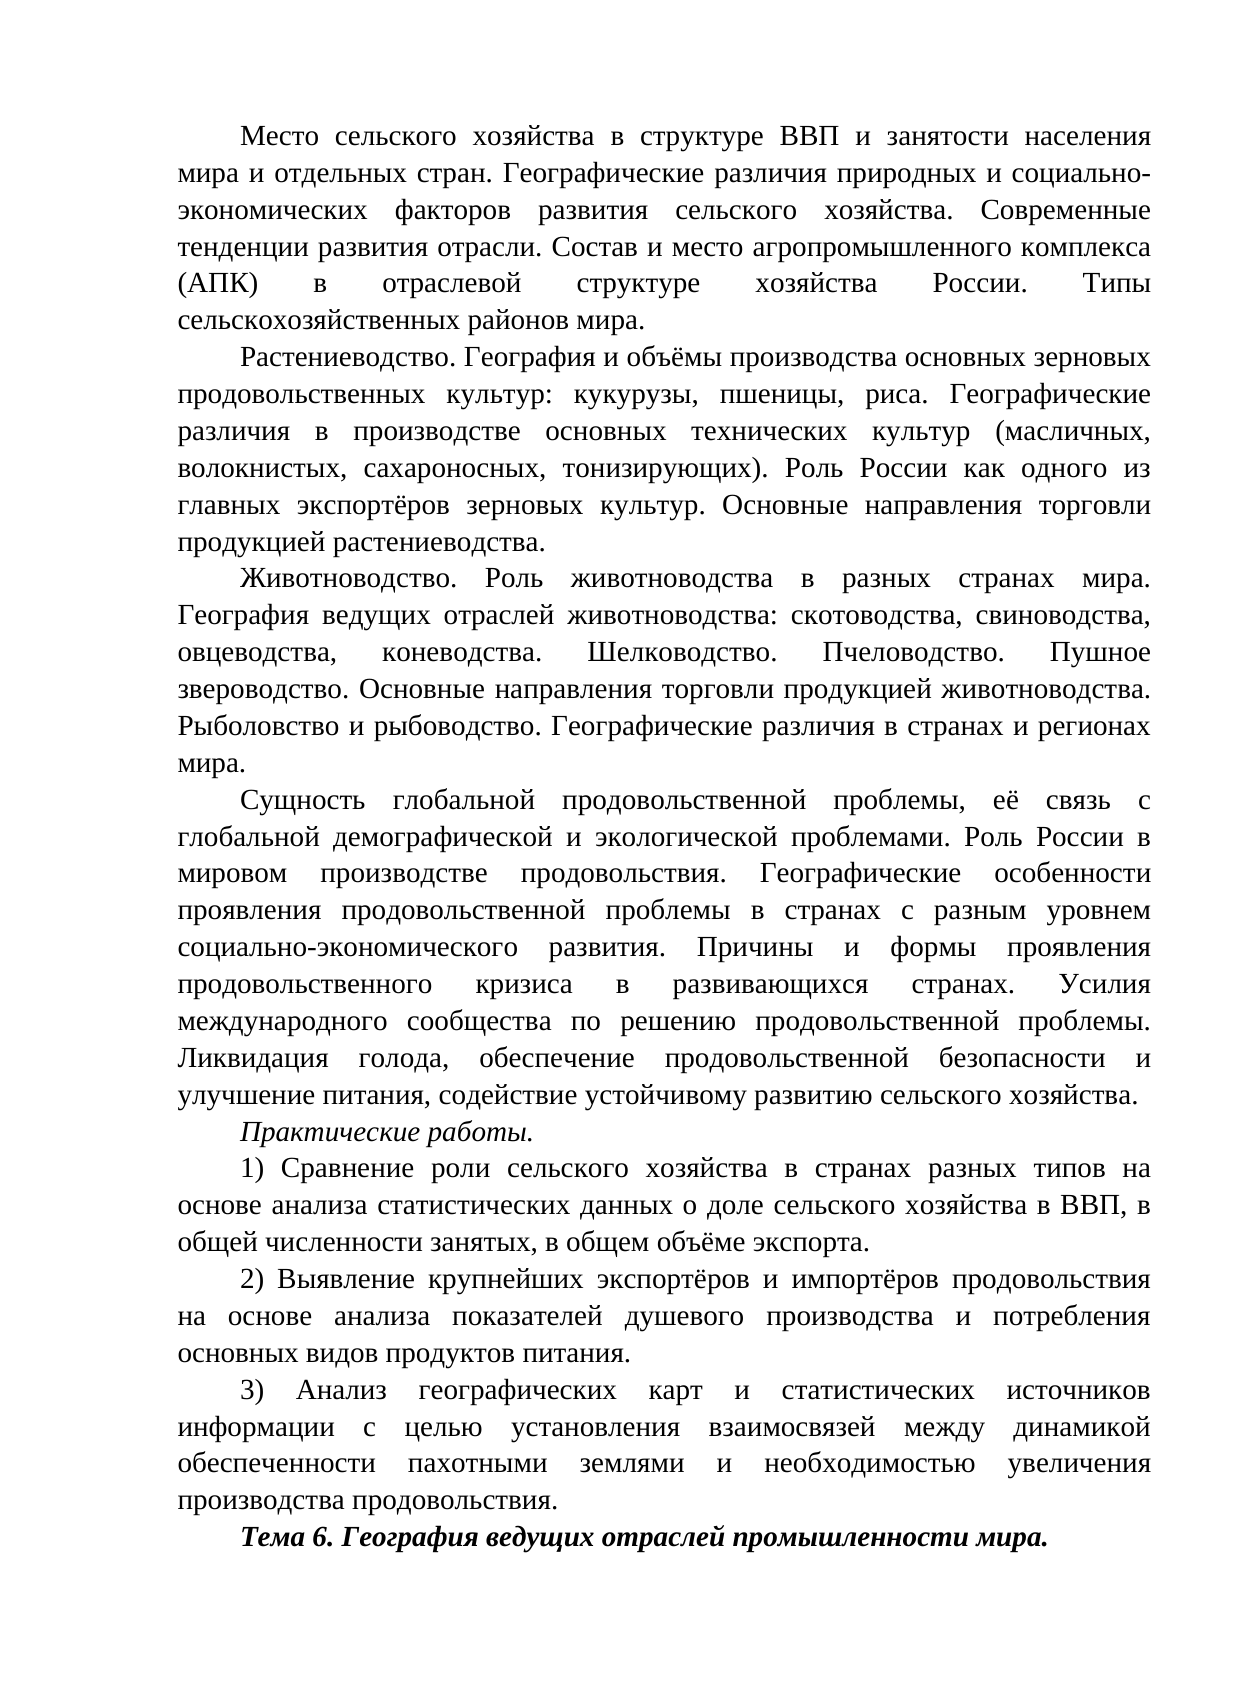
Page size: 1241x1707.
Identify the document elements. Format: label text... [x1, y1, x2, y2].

text 1) Сравнение роли сельского хозяйства в странах разных типов на основе анализа статистических данных о доле сельского хозяйства в ВВП, в общей численности занятых, в общем объёме экспорта. [177, 1151, 1152, 1258]
text Растениеводство. География и объёмы производства основных зерновых продовольственных культур: кукурузы, пшеницы, риса. Географические различия в производстве основных технических культур (масличных, волокнистых, сахароносных, тонизирующих). Роль России как одного из главных экспортёров зерновых культур. Основные направления торговли продукцией растениеводства. [177, 339, 1152, 557]
text Животноводство. Роль животноводства в разных странах мира. География ведущих отраслей животноводства: скотоводства, свиноводства, овцеводства, коневодства. Шелководство. Пчеловодство. Пушное звероводство. Основные направления торговли продукцией животноводства. Рыболовство и рыбоводство. Географические различия в странах и регионах мира. [177, 561, 1152, 778]
text 2) Выявление крупнейших экспортёров и импортёров продовольствия на основе анализа показателей душевого производства и потребления основных видов продуктов питания. [177, 1261, 1152, 1368]
text Сущность глобальной продовольственной проблемы, её связь с глобальной демографической и экологической проблемами. Роль России в мировом производстве продовольствия. Географические особенности проявления продовольственной проблемы в странах с разным уровнем социально-экономического развития. Причины и формы проявления продовольственного кризиса в развивающихся странах. Усилия международного сообщества по решению продовольственной проблемы. Ликвидация голода, обеспечение продовольственной безопасности и улучшение питания, содействие устойчивому развитию сельского хозяйства. [177, 782, 1152, 1110]
text 3) Анализ географических карт и статистических источников информации с целью установления взаимосвязей между динамикой обеспеченности пахотными землями и необходимостью увеличения производства продовольствия. [177, 1372, 1152, 1516]
text Тема 6. География ведущих отраслей промышленности мира. [177, 1519, 1152, 1553]
text Практические работы. [177, 1114, 1152, 1147]
text Место сельского хозяйства в структуре ВВП и занятости населения мира и отдельных стран. Географические различия природных и социально-экономических факторов развития сельского хозяйства. Современные тенденции развития отрасли. Состав и место агропромышленного комплекса (АПК) в отраслевой структуре хозяйства России. Типы сельскохозяйственных районов мира. [177, 118, 1152, 336]
